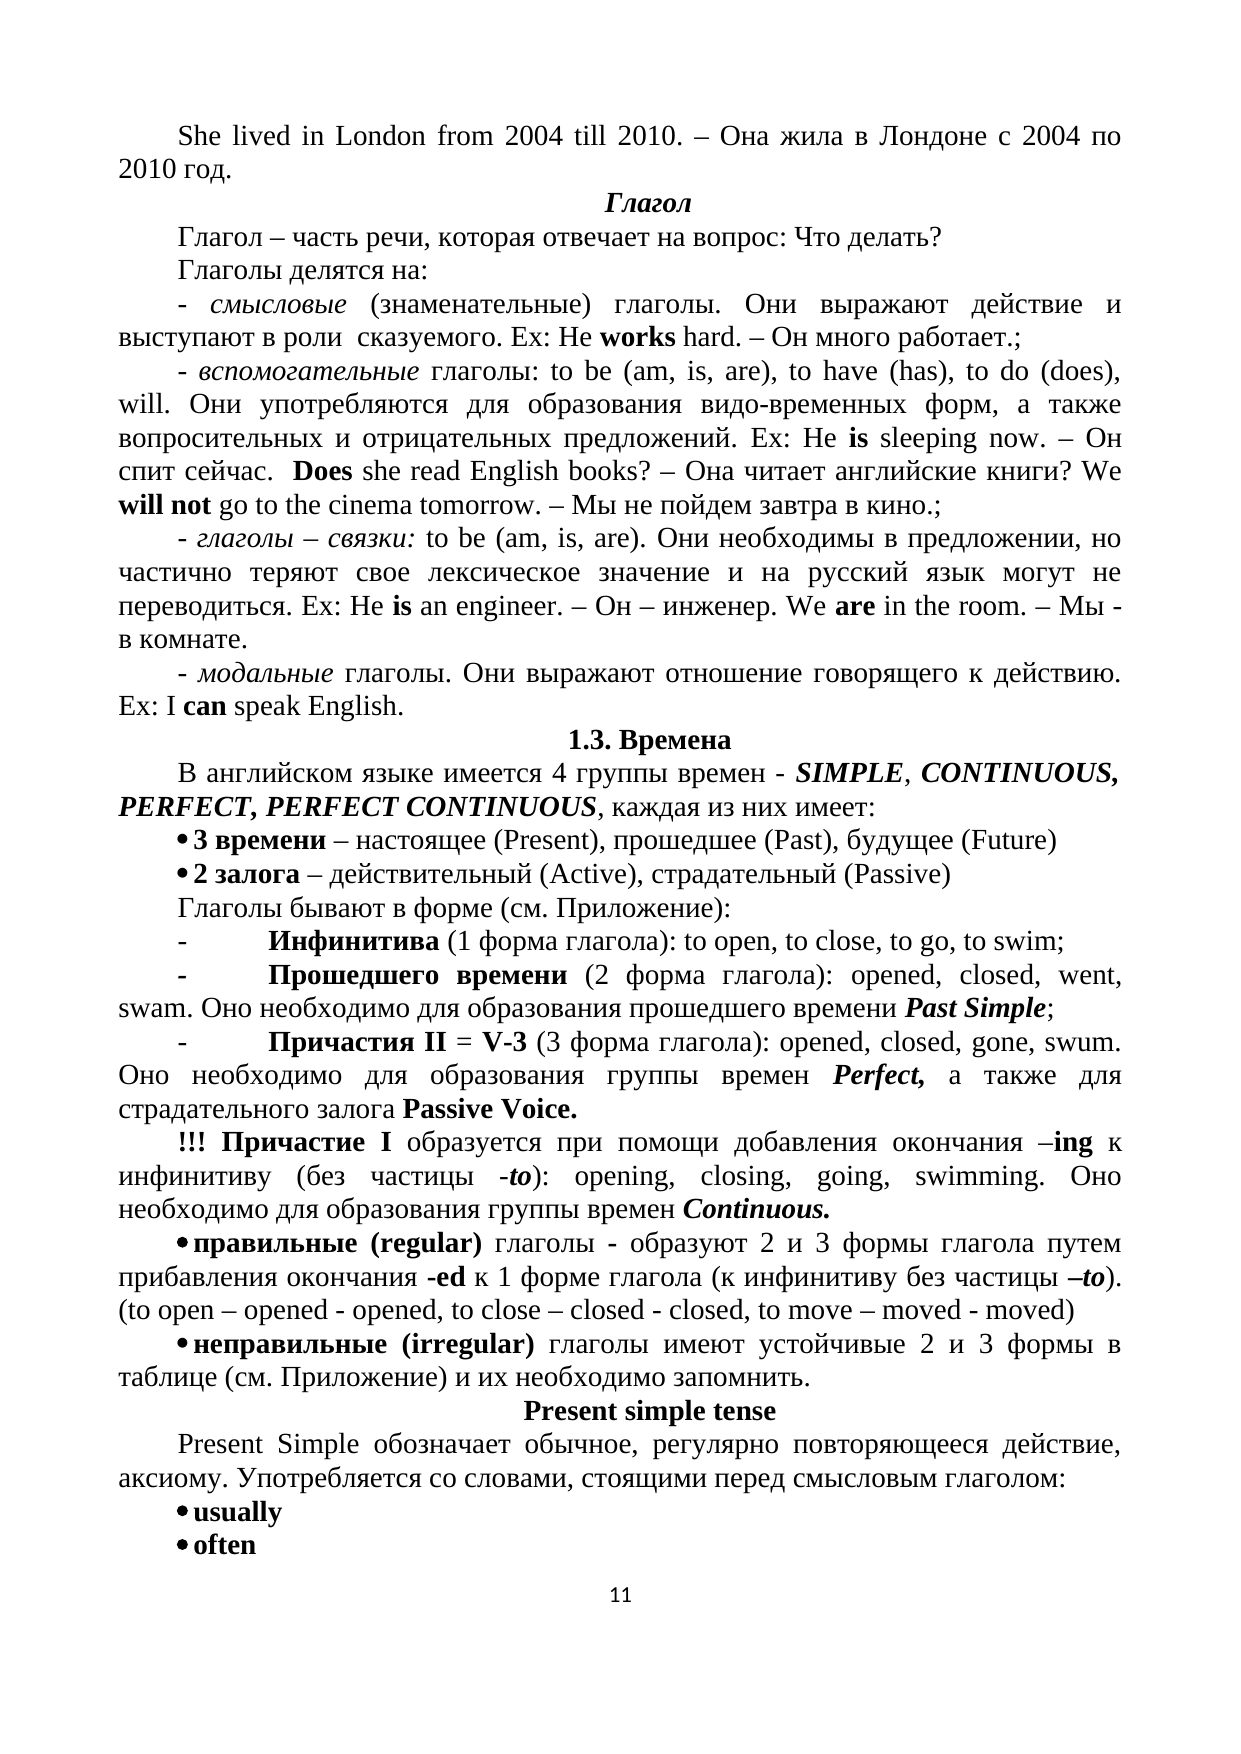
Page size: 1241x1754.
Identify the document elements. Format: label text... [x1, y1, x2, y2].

text - глаголы – связки: to be (am, is, are). Они необходимы в предложении, но частично теряют свое лексическое значение и на русский язык могут не переводиться. Ex: He is an engineer. – Он – инженер. We are in the room. – Мы - в комнате. [118, 521, 1122, 655]
text Present simple tense [118, 1393, 1122, 1427]
list 3 времени – настоящее (Present), прошедшее (Past), будущее (Future) [118, 822, 1122, 856]
list 2 залога – действительный (Active), страдательный (Passive) [118, 856, 1122, 890]
text She lived in London from 2004 till 2010. – Она жила в Лондоне с 2004 по 2010 год. [118, 118, 1122, 185]
text Глагол – часть речи, которая отвечает на вопрос: Что делать? [118, 219, 1122, 252]
text 1.3. Времена [118, 722, 1122, 755]
list usually [118, 1494, 1122, 1527]
text - модальные глаголы. Они выражают отношение говорящего к действию. Ex: I can speak English. [118, 655, 1122, 722]
text Present Simple обозначает обычное, регулярно повторяющееся действие, аксиому. Употребляется со словами, стоящими перед смысловым глаголом: [118, 1427, 1122, 1494]
list Причастия II = V-3 (3 форма глагола): opened, closed, gone, swum. Оно необходимо для образования группы времен Perfect, а также для страдательного залога Passive Voice. [118, 1024, 1122, 1124]
text !!! Причастие I образуется при помощи добавления окончания –ing к инфинитиву (без частицы -to): opening, closing, going, swimming. Оно необходимо для образования группы времен Continuous. [118, 1124, 1122, 1225]
list правильные (regular) глаголы - образуют 2 и 3 формы глагола путем прибавления окончания -ed к 1 форме глагола (к инфинитиву без частицы –to). (to open – opened - opened, to close – closed - closed, to move – moved - moved) [118, 1225, 1122, 1326]
text В английском языке имеется 4 группы времен - SIMPLE, CONTINUOUS, PERFECT, PERFECT CONTINUOUS, каждая из них имеет: [118, 755, 1122, 822]
list неправильные (irregular) глаголы имеют устойчивые 2 и 3 формы в таблице (см. Приложение) и их необходимо запомнить. [118, 1326, 1122, 1393]
text Глаголы делятся на: [118, 252, 1122, 286]
list Прошедшего времени (2 форма глагола): opened, closed, went, swam. Оно необходимо для образования прошедшего времени Past Simple; [118, 957, 1122, 1024]
text - смысловые (знаменательные) глаголы. Они выражают действие и выступают в роли сказуемого. Ex: He works hard. – Он много работает.; [118, 286, 1122, 353]
text - вспомогательные глаголы: to be (am, is, are), to have (has), to do (does), will. Они употребляются для образования видо-временных форм, а также вопросительных и отрицательных предложений. Ex: He is sleeping now. – Он спит сейчас. Does she read English books? – Она читает английские книги? We will not go to the cinema tomorrow. – Мы не пойдем завтра в кино.; [118, 353, 1122, 521]
text Глагол [118, 185, 1122, 219]
text Глаголы бывают в форме (см. Приложение): [118, 890, 1122, 923]
list often [118, 1527, 1122, 1561]
list Инфинитива (1 форма глагола): to open, to close, to go, to swim; [118, 923, 1122, 957]
